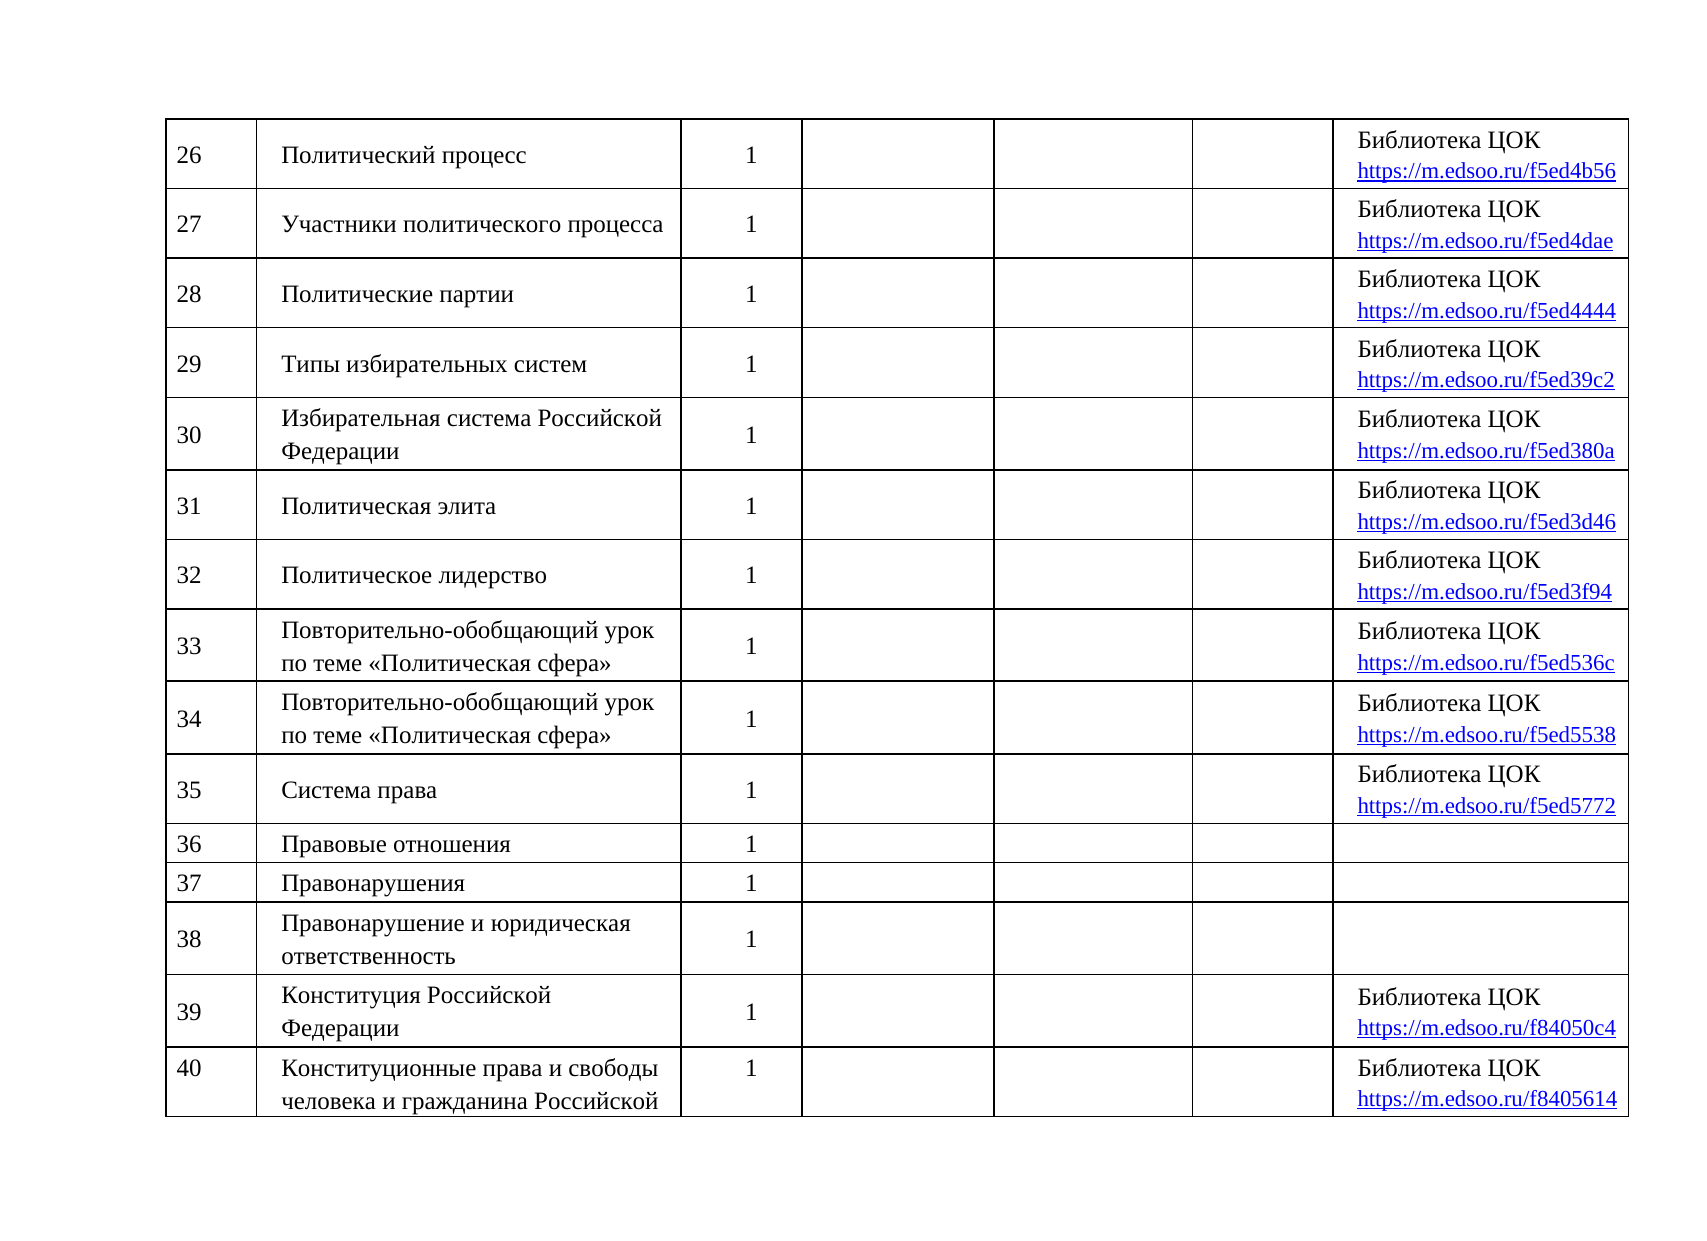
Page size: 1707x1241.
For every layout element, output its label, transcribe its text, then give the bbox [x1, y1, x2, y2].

table_cell [803, 398, 993, 469]
table_cell Избирательная система Российской Федерации [257, 398, 680, 469]
table_cell Библиотека ЦОК https://m.edsoo.ru/f5ed5772 [1334, 755, 1628, 822]
table_cell Система права [257, 755, 680, 822]
table_cell Библиотека ЦОК https://m.edsoo.ru/f5ed39c2 [1334, 328, 1628, 396]
table_cell [1193, 259, 1332, 327]
table_cell [995, 903, 1192, 973]
table_cell [995, 755, 1192, 822]
table_cell [803, 610, 993, 680]
table_cell 36 [167, 824, 256, 862]
table_cell 35 [167, 755, 256, 822]
table_cell 37 [167, 863, 256, 901]
table_cell Правонарушения [257, 863, 680, 901]
table_cell [803, 259, 993, 327]
table_cell [1193, 755, 1332, 822]
table_cell [1334, 824, 1628, 862]
table_cell Политическое лидерство [257, 540, 680, 608]
table_cell [1193, 120, 1332, 188]
table_cell 31 [167, 471, 256, 538]
table_cell [1193, 863, 1332, 901]
table_cell [995, 471, 1192, 538]
table_cell [995, 328, 1192, 396]
table_cell 1 [682, 1048, 801, 1116]
table_cell [1193, 682, 1332, 753]
table_cell [995, 120, 1192, 188]
table_cell Библиотека ЦОК https://m.edsoo.ru/f5ed4444 [1334, 259, 1628, 327]
table_cell 1 [682, 975, 801, 1046]
table_cell [803, 189, 993, 257]
table_cell Библиотека ЦОК https://m.edsoo.ru/f5ed4b56 [1334, 120, 1628, 188]
table_cell 1 [682, 328, 801, 396]
table_cell [1193, 540, 1332, 608]
table_cell [1193, 471, 1332, 538]
table_cell [995, 189, 1192, 257]
table_cell Библиотека ЦОК https://m.edsoo.ru/f5ed4dae [1334, 189, 1628, 257]
table_cell [1334, 863, 1628, 901]
table_cell [803, 471, 993, 538]
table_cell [257, 1048, 680, 1116]
table_cell Библиотека ЦОК https://m.edsoo.ru/f5ed3f94 [1334, 540, 1628, 608]
table_cell [1193, 824, 1332, 862]
table_cell Библиотека ЦОК https://m.edsoo.ru/f5ed5538 [1334, 682, 1628, 753]
table_cell 1 [682, 863, 801, 901]
table_cell 40 [167, 1048, 256, 1116]
table_cell 32 [167, 540, 256, 608]
table_cell [995, 682, 1192, 753]
table_cell [995, 975, 1192, 1046]
table_cell 28 [167, 259, 256, 327]
table_cell 29 [167, 328, 256, 396]
table_cell Библиотека ЦОК https://m.edsoo.ru/f84050c4 [1334, 975, 1628, 1046]
table_cell Повторительно-обобщающий урок по теме «Политическая сфера» [257, 682, 680, 753]
table_cell Повторительно-обобщающий урок по теме «Политическая сфера» [257, 610, 680, 680]
table_cell [995, 863, 1192, 901]
table_cell 1 [682, 824, 801, 862]
table_cell [1334, 903, 1628, 973]
table_cell Библиотека ЦОК https://m.edsoo.ru/f5ed3d46 [1334, 471, 1628, 538]
table_cell Политические партии [257, 259, 680, 327]
table_cell [803, 755, 993, 822]
table_cell [995, 398, 1192, 469]
table_cell [803, 682, 993, 753]
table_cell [1334, 1048, 1628, 1116]
table_cell [1193, 189, 1332, 257]
table_cell [803, 328, 993, 396]
table_cell [995, 259, 1192, 327]
table_cell 33 [167, 610, 256, 680]
table_cell [803, 863, 993, 901]
table_cell 38 [167, 903, 256, 973]
table_cell Библиотека ЦОК https://m.edsoo.ru/f5ed380a [1334, 398, 1628, 469]
table_cell [803, 975, 993, 1046]
table_cell Политический процесс [257, 120, 680, 188]
table_cell Библиотека ЦОК https://m.edsoo.ru/f5ed536c [1334, 610, 1628, 680]
table_cell 1 [682, 903, 801, 973]
table_cell Политическая элита [257, 471, 680, 538]
table_cell [995, 540, 1192, 608]
table_cell [1193, 328, 1332, 396]
table_cell 1 [682, 120, 801, 188]
table_cell [1193, 975, 1332, 1046]
table_cell 1 [682, 259, 801, 327]
table_cell 26 [167, 120, 256, 188]
table_cell 1 [682, 610, 801, 680]
table_cell [803, 903, 993, 973]
table_cell [803, 1048, 993, 1116]
table_cell Участники политического процесса [257, 189, 680, 257]
table_cell 34 [167, 682, 256, 753]
table_cell [803, 540, 993, 608]
table_cell 1 [682, 398, 801, 469]
table_cell 1 [682, 189, 801, 257]
table_cell [1193, 610, 1332, 680]
table_cell [995, 610, 1192, 680]
table_cell Типы избирательных систем [257, 328, 680, 396]
table_cell 1 [682, 471, 801, 538]
table_cell 1 [682, 755, 801, 822]
table_cell [803, 120, 993, 188]
table_cell 1 [682, 682, 801, 753]
table_cell 39 [167, 975, 256, 1046]
table_cell [803, 824, 993, 862]
table_cell 1 [682, 540, 801, 608]
table_cell 27 [167, 189, 256, 257]
table_cell Правовые отношения [257, 824, 680, 862]
table_cell [995, 824, 1192, 862]
table_cell [1193, 903, 1332, 973]
table_cell [1193, 1048, 1332, 1116]
table_cell [995, 1048, 1192, 1116]
table_cell [1193, 398, 1332, 469]
table_cell Правонарушение и юридическая ответственность [257, 903, 680, 973]
table_cell 30 [167, 398, 256, 469]
table_cell Конституция Российской Федерации [257, 975, 680, 1046]
